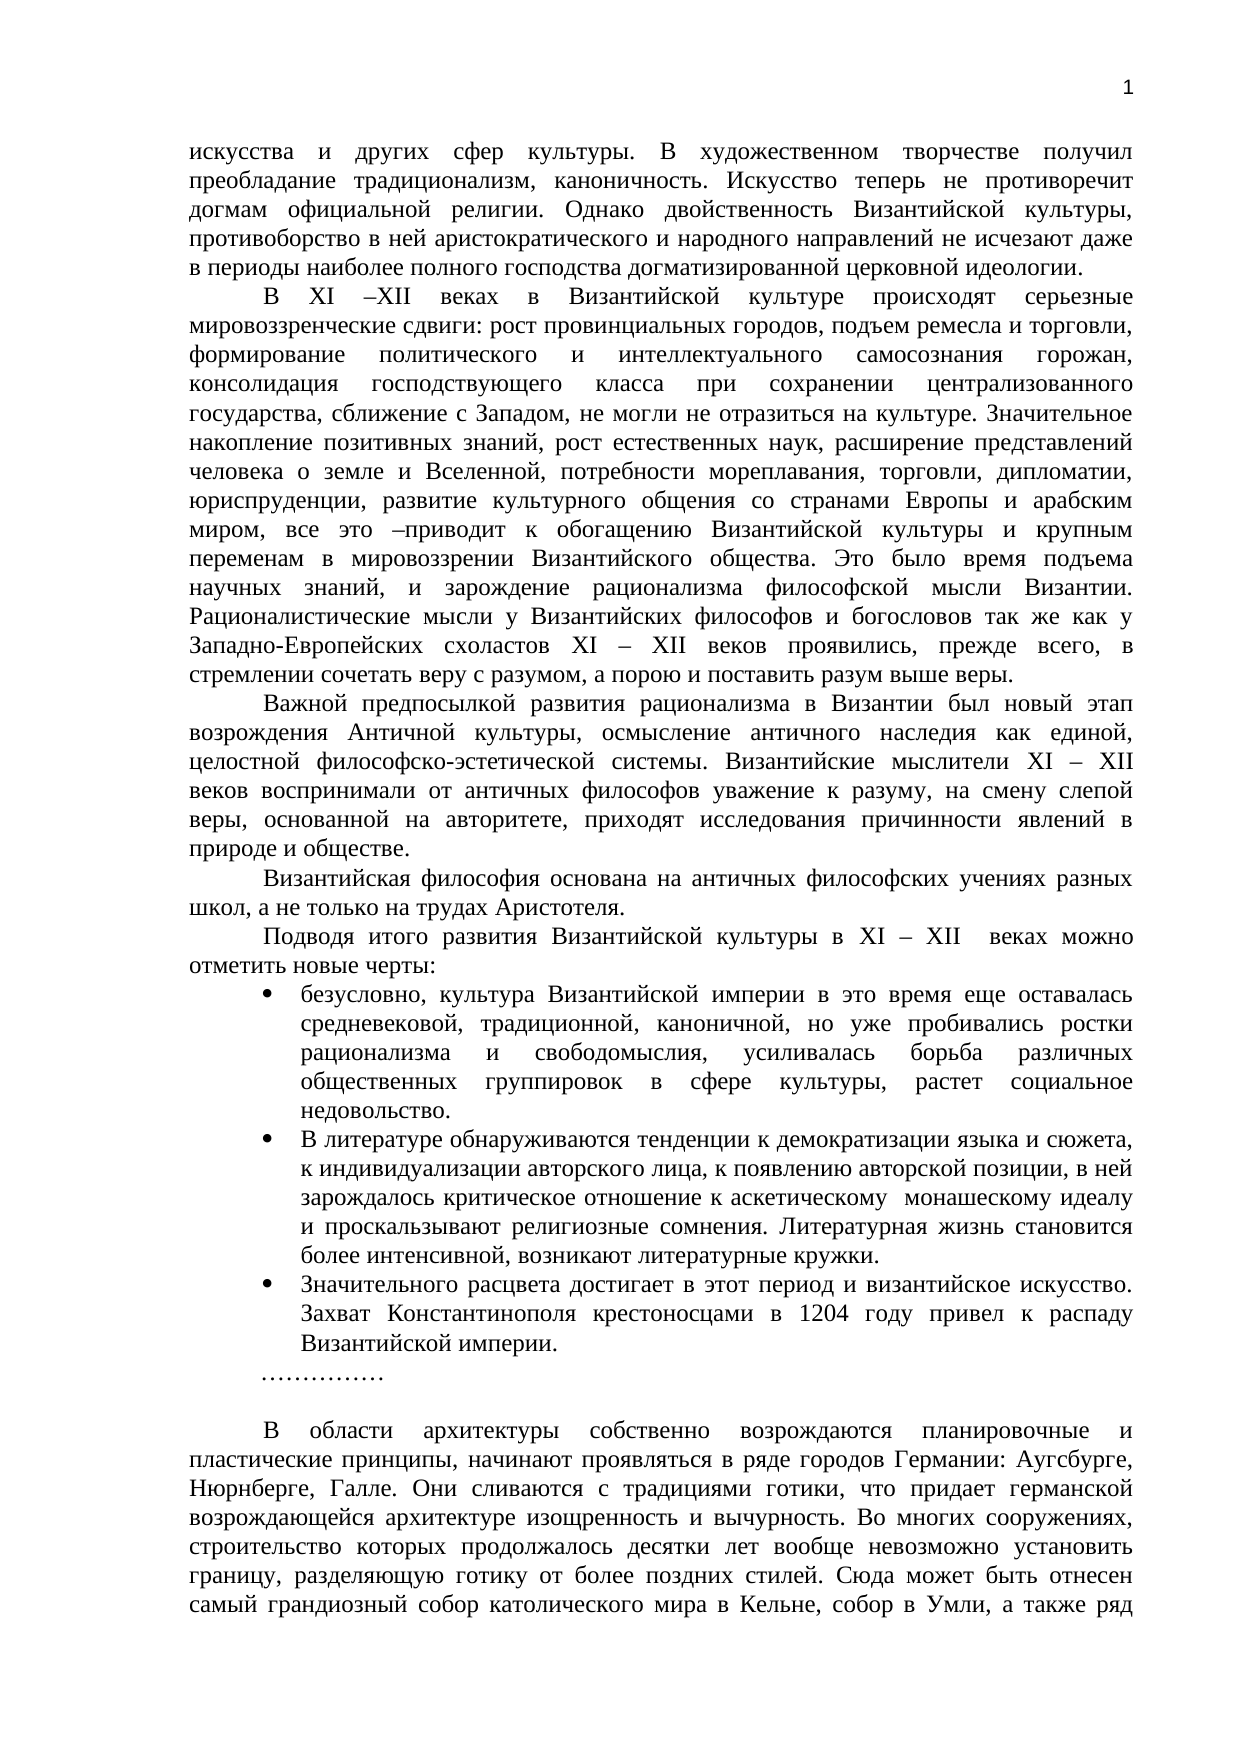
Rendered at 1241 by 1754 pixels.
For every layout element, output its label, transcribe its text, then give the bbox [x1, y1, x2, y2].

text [189, 136, 1134, 281]
text Важной предпосылкой развития рационализма в Византии был новый этап возрождения Античной культуры, осмысление античного наследия как единой, целостной философско-эстетической системы. Византийские мыслители XI – XII веков воспринимали от античных философов уважение к разуму, на смену слепой веры, основанной на авторитете, приходят исследования причинности явлений в природе и обществе. [189, 688, 1134, 862]
text Подводя итого развития Византийской культуры в XI – XII веках можно отметить новые черты: [189, 921, 1134, 979]
list безусловно, культура Византийской империи в это время еще оставалась средневековой, традиционной, каноничной, но уже пробивались ростки рационализма и свободомыслия, усиливалась борьба различных общественных группировок в сфере культуры, растет социальное недовольство. [263, 979, 1134, 1124]
text Византийская философия основана на античных философских учениях разных школ, а не только на трудах Аристотеля. [189, 862, 1134, 921]
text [189, 1414, 1134, 1618]
text В XI –XII веках в Византийской культуре происходят серьезные мировоззренческие сдвиги: рост провинциальных городов, подъем ремесла и торговли, формирование политического и интеллектуального самосознания горожан, консолидация господствующего класса при сохранении централизованного государства, сближение с Западом, не могли не отразиться на культуре. Значительное накопление позитивных знаний, рост естественных наук, расширение представлений человека о земле и Вселенной, потребности мореплавания, торговли, дипломатии, юриспруденции, развитие культурного общения со странами Европы и арабским миром, все это –приводит к обогащению Византийской культуры и крупным переменам в мировоззрении Византийского общества. Это было время подъема научных знаний, и зарождение рационализма философской мысли Византии. Рационалистические мысли у Византийских философов и богословов так же как у Западно-Европейских схоластов XI – XII веков проявились, прежде всего, в стремлении сочетать веру с разумом, а порою и поставить разум выше веры. [189, 281, 1134, 688]
list Значительного расцвета достигает в этот период и византийское искусство. Захват Константинополя крестоносцами в 1204 году привел к распаду Византийской империи. [263, 1269, 1134, 1356]
list В литературе обнаруживаются тенденции к демократизации языка и сюжета, к индивидуализации авторского лица, к появлению авторской позиции, в ней зарождалось критическое отношение к аскетическому монашескому идеалу и проскальзывают религиозные сомнения. Литературная жизнь становится более интенсивной, возникают литературные кружки. [263, 1124, 1134, 1269]
text …………… [189, 1356, 1134, 1386]
